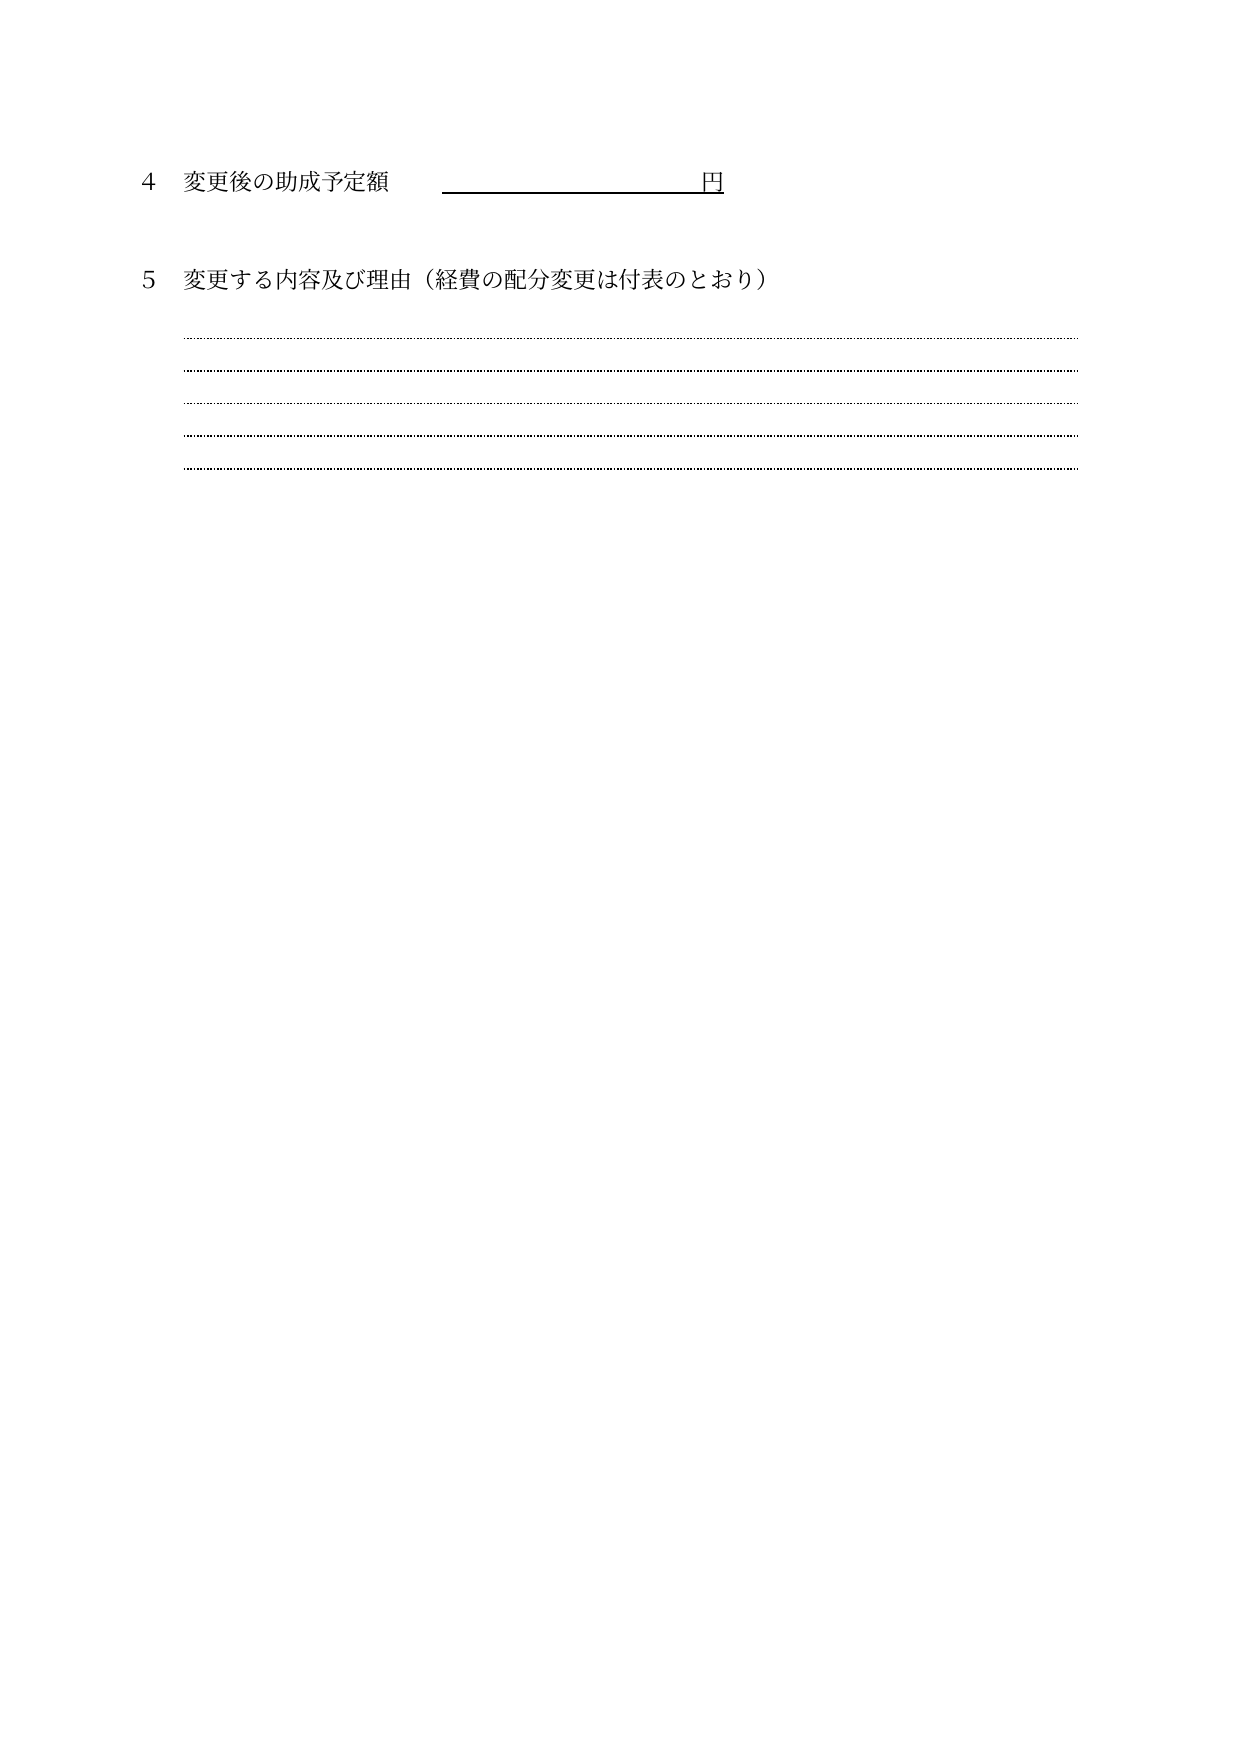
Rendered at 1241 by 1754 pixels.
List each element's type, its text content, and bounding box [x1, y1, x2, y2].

text ５ 変更する内容及び理由（経費の配分変更は付表のとおり） [137, 246, 1100, 311]
text ４ 変更後の助成予定額 円 [137, 148, 1100, 213]
